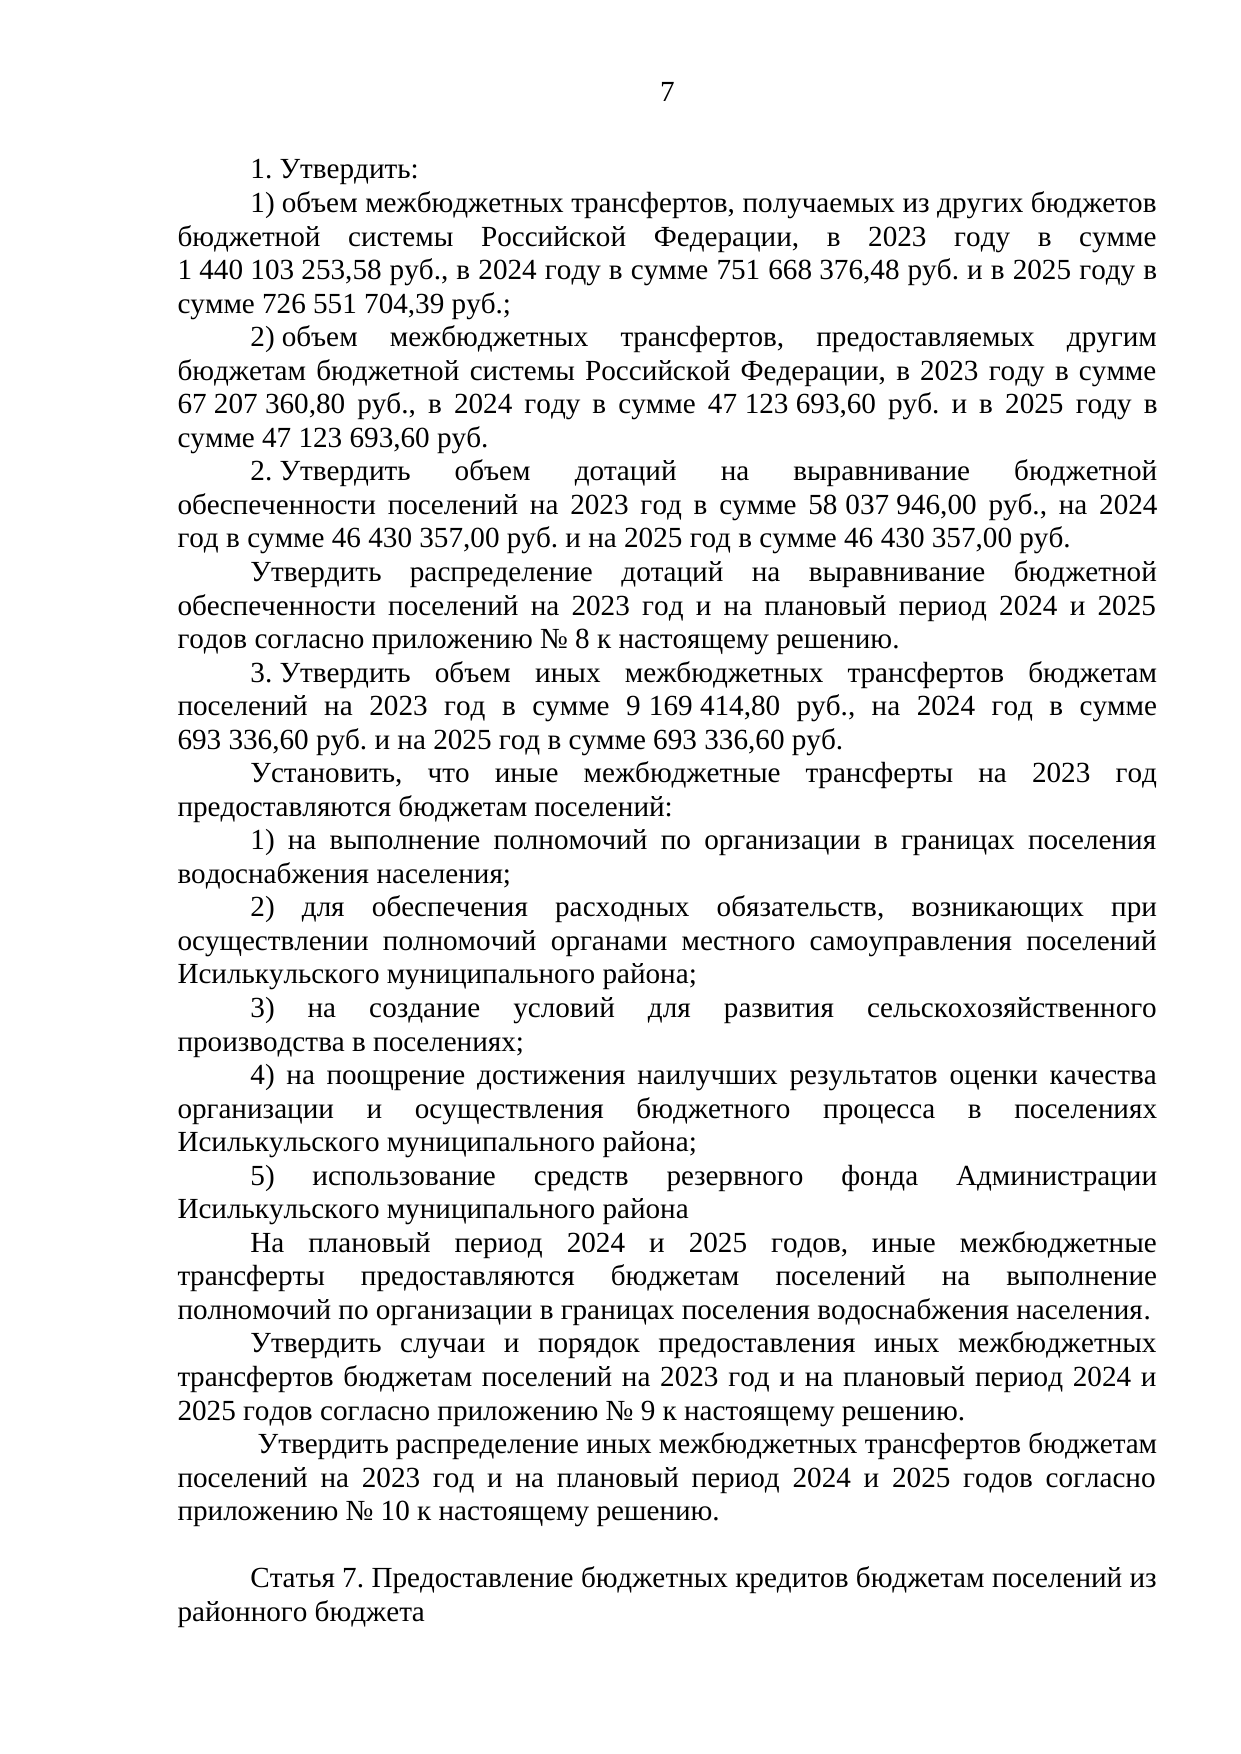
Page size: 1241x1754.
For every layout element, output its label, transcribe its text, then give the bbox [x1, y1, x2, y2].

text 4) на поощрение достижения наилучших результатов оценки качества организации и осуществления бюджетного процесса в поселениях Исилькульского муниципального района; [177, 1057, 1157, 1158]
text Статья 7. Предоставление бюджетных кредитов бюджетам поселений из районного бюджета [177, 1560, 1157, 1627]
text 2) объем межбюджетных трансфертов, предоставляемых другим бюджетам бюджетной системы Российской Федерации, в 2023 году в сумме 67 207 360,80 руб., в 2024 году в сумме 47 123 693,60 руб. и в 2025 году в сумме 47 123 693,60 руб. [177, 319, 1157, 453]
text 5) использование средств резервного фонда Администрации Исилькульского муниципального района [177, 1158, 1157, 1225]
text Утвердить распределение дотаций на выравнивание бюджетной обеспеченности поселений на 2023 год и на плановый период 2024 и 2025 годов согласно приложению № 8 к настоящему решению. [177, 554, 1157, 655]
text 3) на создание условий для развития сельскохозяйственного производства в поселениях; [177, 990, 1157, 1057]
text 1) объем межбюджетных трансфертов, получаемых из других бюджетов бюджетной системы Российской Федерации, в 2023 году в сумме 1 440 103 253,58 руб., в 2024 году в сумме 751 668 376,48 руб. и в 2025 году в сумме 726 551 704,39 руб.; [177, 185, 1157, 319]
text 1. Утвердить: [177, 152, 1157, 185]
text На плановый период 2024 и 2025 годов, иные межбюджетные трансферты предоставляются бюджетам поселений на выполнение полномочий по организации в границах поселения водоснабжения населения. [177, 1225, 1157, 1326]
text 3. Утвердить объем иных межбюджетных трансфертов бюджетам поселений на 2023 год в сумме 9 169 414,80 руб., на 2024 год в сумме 693 336,60 руб. и на 2025 год в сумме 693 336,60 руб. [177, 655, 1157, 755]
text Утвердить распределение иных межбюджетных трансфертов бюджетам поселений на 2023 год и на плановый период 2024 и 2025 годов согласно приложению № 10 к настоящему решению. [177, 1426, 1157, 1527]
text Утвердить случаи и порядок предоставления иных межбюджетных трансфертов бюджетам поселений на 2023 год и на плановый период 2024 и 2025 годов согласно приложению № 9 к настоящему решению. [177, 1326, 1157, 1426]
text 2) для обеспечения расходных обязательств, возникающих при осуществлении полномочий органами местного самоуправления поселений Исилькульского муниципального района; [177, 889, 1157, 990]
text 2. Утвердить объем дотаций на выравнивание бюджетной обеспеченности поселений на 2023 год в сумме 58 037 946,00 руб., на 2024 год в сумме 46 430 357,00 руб. и на 2025 год в сумме 46 430 357,00 руб. [177, 453, 1157, 554]
text 1) на выполнение полномочий по организации в границах поселения водоснабжения населения; [177, 822, 1157, 889]
text Установить, что иные межбюджетные трансферты на 2023 год предоставляются бюджетам поселений: [177, 755, 1157, 822]
